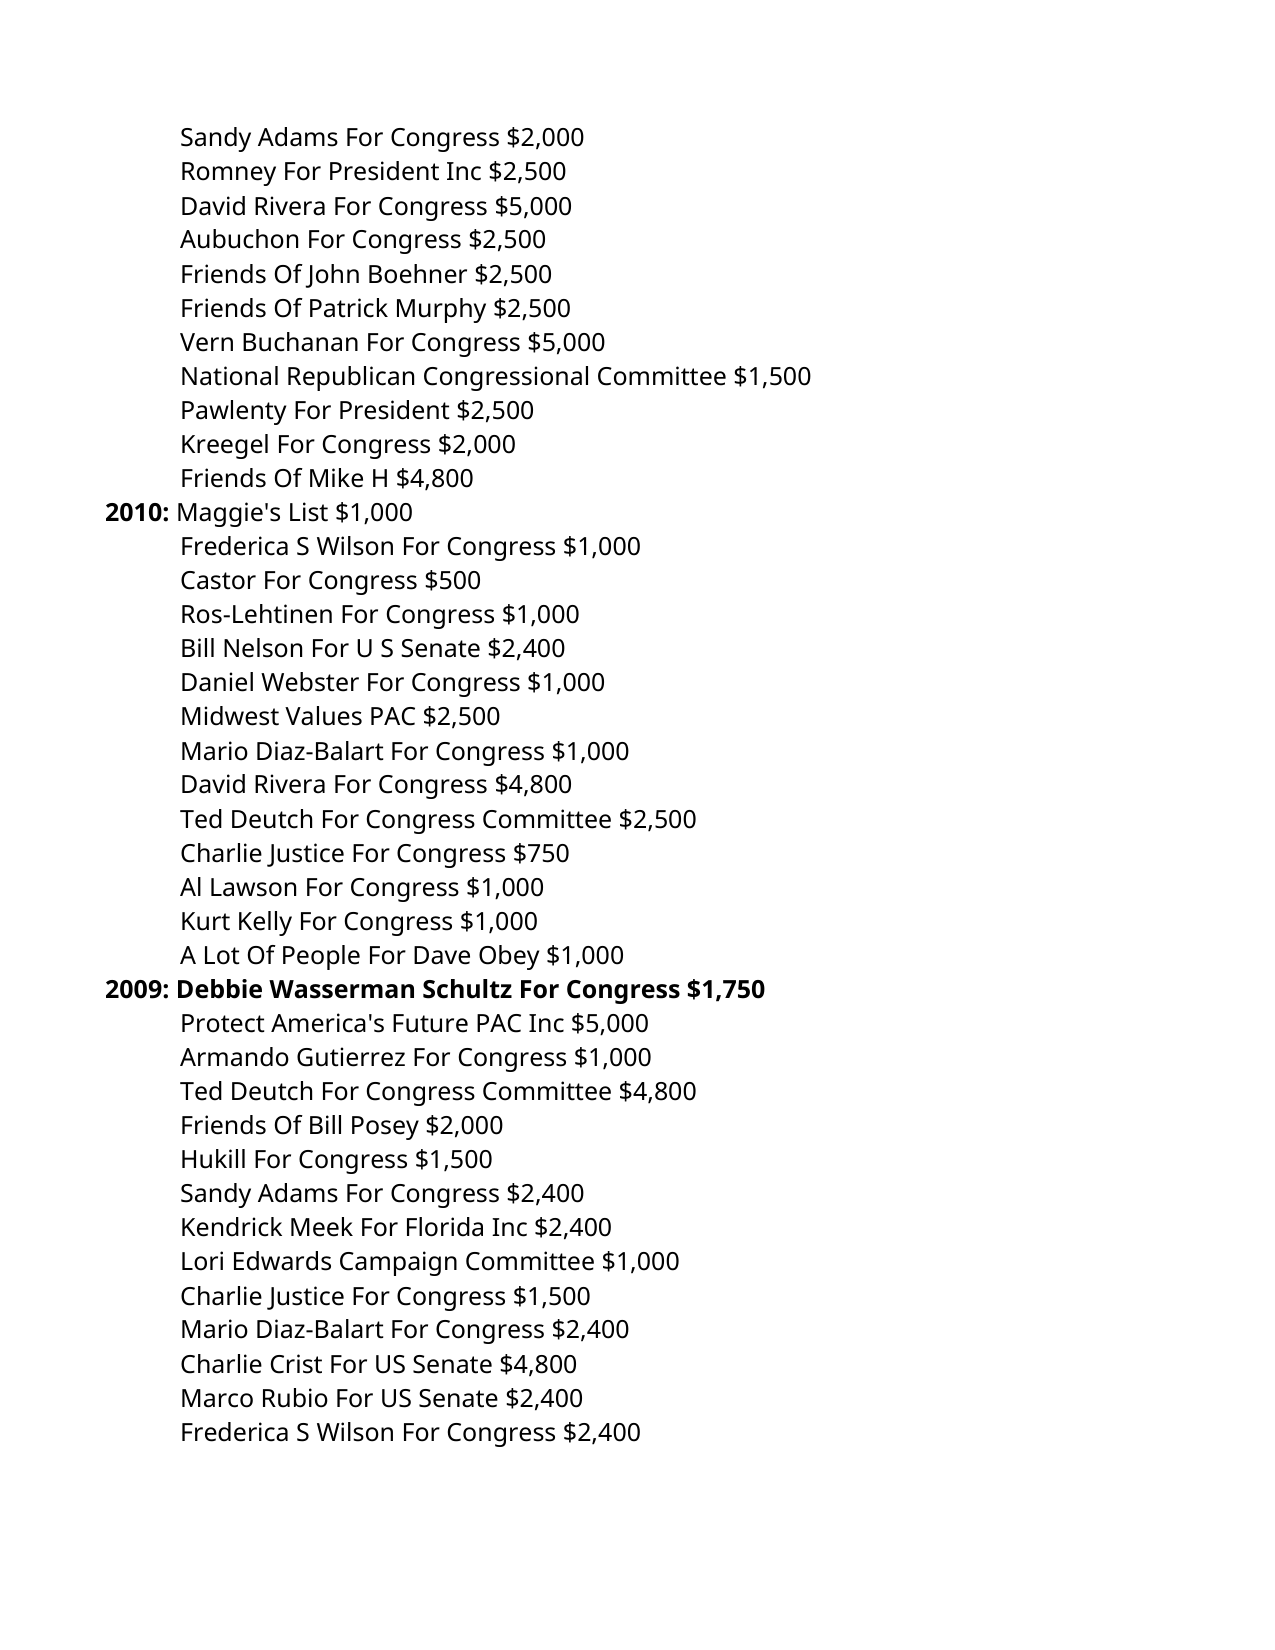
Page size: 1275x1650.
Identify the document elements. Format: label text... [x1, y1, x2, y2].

text Al Lawson For Congress $1,000 [105, 869, 1170, 903]
text Hukill For Congress $1,500 [105, 1142, 1170, 1176]
text Aubuchon For Congress $2,500 [105, 222, 1170, 256]
text Friends Of John Boehner $2,500 [105, 256, 1170, 290]
text Mario Diaz-Balart For Congress $1,000 [105, 733, 1170, 767]
text Kreegel For Congress $2,000 [105, 427, 1170, 461]
text Frederica S Wilson For Congress $2,400 [105, 1414, 1170, 1448]
text Armando Gutierrez For Congress $1,000 [105, 1040, 1170, 1074]
text Kurt Kelly For Congress $1,000 [105, 903, 1170, 937]
text Ted Deutch For Congress Committee $2,500 [105, 801, 1170, 835]
text 2009: Debbie Wasserman Schultz For Congress $1,750 [105, 972, 1170, 1006]
text Mario Diaz-Balart For Congress $2,400 [105, 1312, 1170, 1346]
text Vern Buchanan For Congress $5,000 [105, 324, 1170, 358]
text Bill Nelson For U S Senate $2,400 [105, 631, 1170, 665]
text Charlie Justice For Congress $750 [105, 835, 1170, 869]
text National Republican Congressional Committee $1,500 [105, 358, 1170, 392]
text David Rivera For Congress $5,000 [105, 188, 1170, 222]
text Ros-Lehtinen For Congress $1,000 [105, 597, 1170, 631]
text Daniel Webster For Congress $1,000 [105, 665, 1170, 699]
text Frederica S Wilson For Congress $1,000 [105, 529, 1170, 563]
text 2010: Maggie's List $1,000 [105, 495, 1170, 529]
text Castor For Congress $500 [105, 563, 1170, 597]
text Friends Of Mike H $4,800 [105, 461, 1170, 495]
text Friends Of Bill Posey $2,000 [105, 1108, 1170, 1142]
text Friends Of Patrick Murphy $2,500 [105, 290, 1170, 324]
text Charlie Crist For US Senate $4,800 [105, 1346, 1170, 1380]
text Protect America's Future PAC Inc $5,000 [105, 1006, 1170, 1040]
text David Rivera For Congress $4,800 [105, 767, 1170, 801]
text Midwest Values PAC $2,500 [105, 699, 1170, 733]
text Sandy Adams For Congress $2,000 [105, 120, 1170, 154]
text A Lot Of People For Dave Obey $1,000 [105, 937, 1170, 972]
text Ted Deutch For Congress Committee $4,800 [105, 1074, 1170, 1108]
text Pawlenty For President $2,500 [105, 392, 1170, 427]
text Sandy Adams For Congress $2,400 [105, 1176, 1170, 1210]
text Romney For President Inc $2,500 [105, 154, 1170, 188]
text Lori Edwards Campaign Committee $1,000 [105, 1244, 1170, 1278]
text Marco Rubio For US Senate $2,400 [105, 1380, 1170, 1414]
text Kendrick Meek For Florida Inc $2,400 [105, 1210, 1170, 1244]
text Charlie Justice For Congress $1,500 [105, 1278, 1170, 1312]
